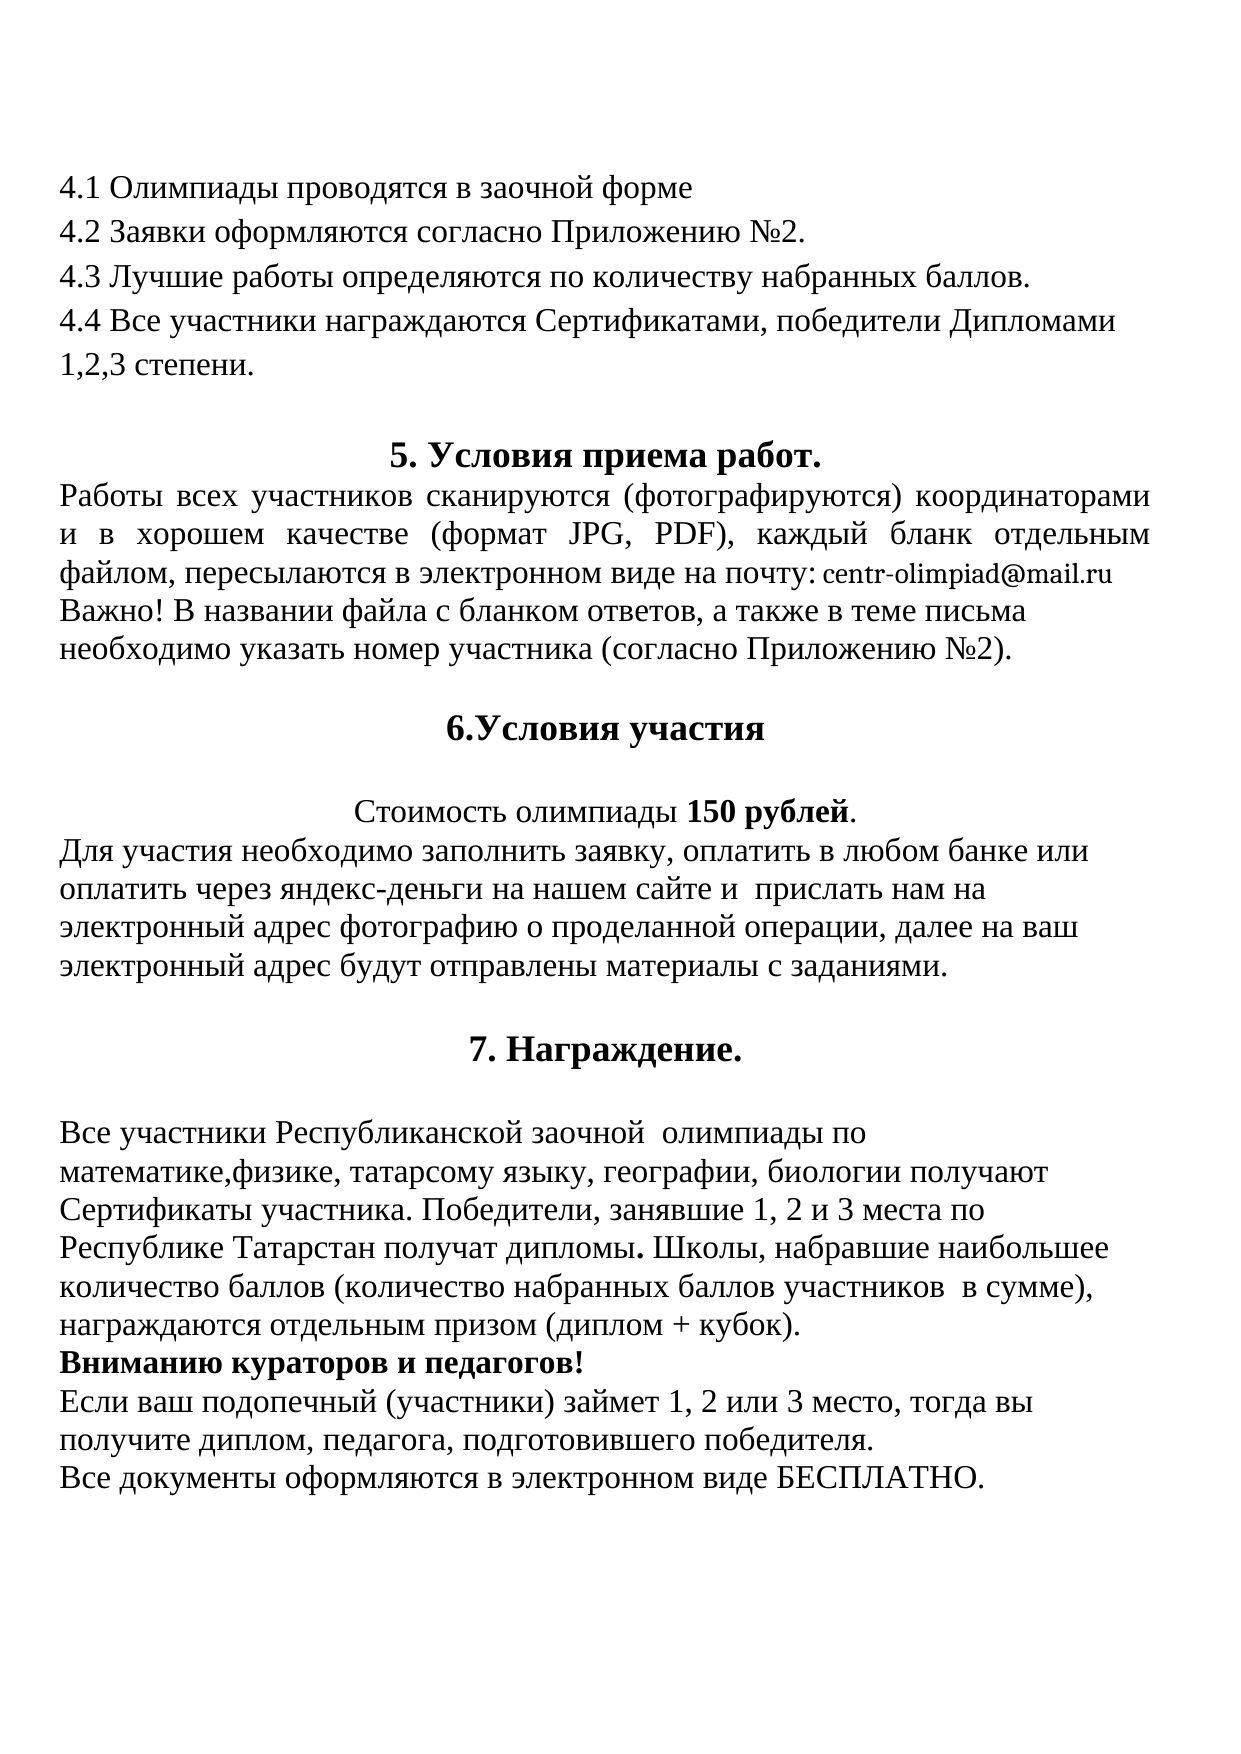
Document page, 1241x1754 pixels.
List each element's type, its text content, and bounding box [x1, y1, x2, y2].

text Для участия необходимо заполнить заявку, оплатить в любом банке или оплатить через яндекс-деньги на нашем сайте и прислать нам на электронный адрес фотографию о проделанной операции, далее на ваш электронный адрес будут отправлены материалы с заданиями. [59, 830, 1152, 983]
text Стоимость олимпиады 150 рублей. [59, 792, 1152, 830]
text Вниманию кураторов и педагогов! [59, 1343, 1152, 1381]
text 4.3 Лучшие работы определяются по количеству набранных баллов. [59, 256, 1152, 294]
text 4.2 Заявки оформляются согласно Приложению №2. [59, 212, 1152, 250]
text 4.1 Олимпиады проводятся в заочной форме [59, 168, 1152, 206]
text Важно! В названии файла с бланком ответов, а также в теме письма необходимо указать номер участника (согласно Приложению №2). [59, 590, 1152, 667]
text 5. Условия приема работ. [59, 432, 1152, 475]
text Все документы оформляются в электронном виде БЕСПЛАТНО. [59, 1458, 1152, 1496]
text Все участники Республиканской заочной олимпиады по математике,физике, татарсому языку, географии, биологии получают Сертификаты участника. Победители, занявшие 1, 2 и 3 места по Республике Татарстан получат дипломы. Школы, набравшие наибольшее количество баллов (количество набранных баллов участников в сумме), награждаются отдельным призом (диплом + кубок). [59, 1113, 1152, 1343]
text Если ваш подопечный (участники) займет 1, 2 или 3 место, тогда вы получите диплом, педагога, подготовившего победителя. [59, 1381, 1152, 1458]
text 6.Условия участия [59, 705, 1152, 748]
text Работы всех участников сканируются (фотографируются) координаторами и в хорошем качестве (формат JPG, PDF), каждый бланк отдельным файлом, пересылаются в электронном виде на почту: centr-olimpiad@mail.ru [59, 475, 1152, 590]
text 7. Награждение. [59, 1026, 1152, 1069]
text 4.4 Все участники награждаются Сертификатами, победители Дипломами 1,2,3 степени. [59, 300, 1152, 382]
